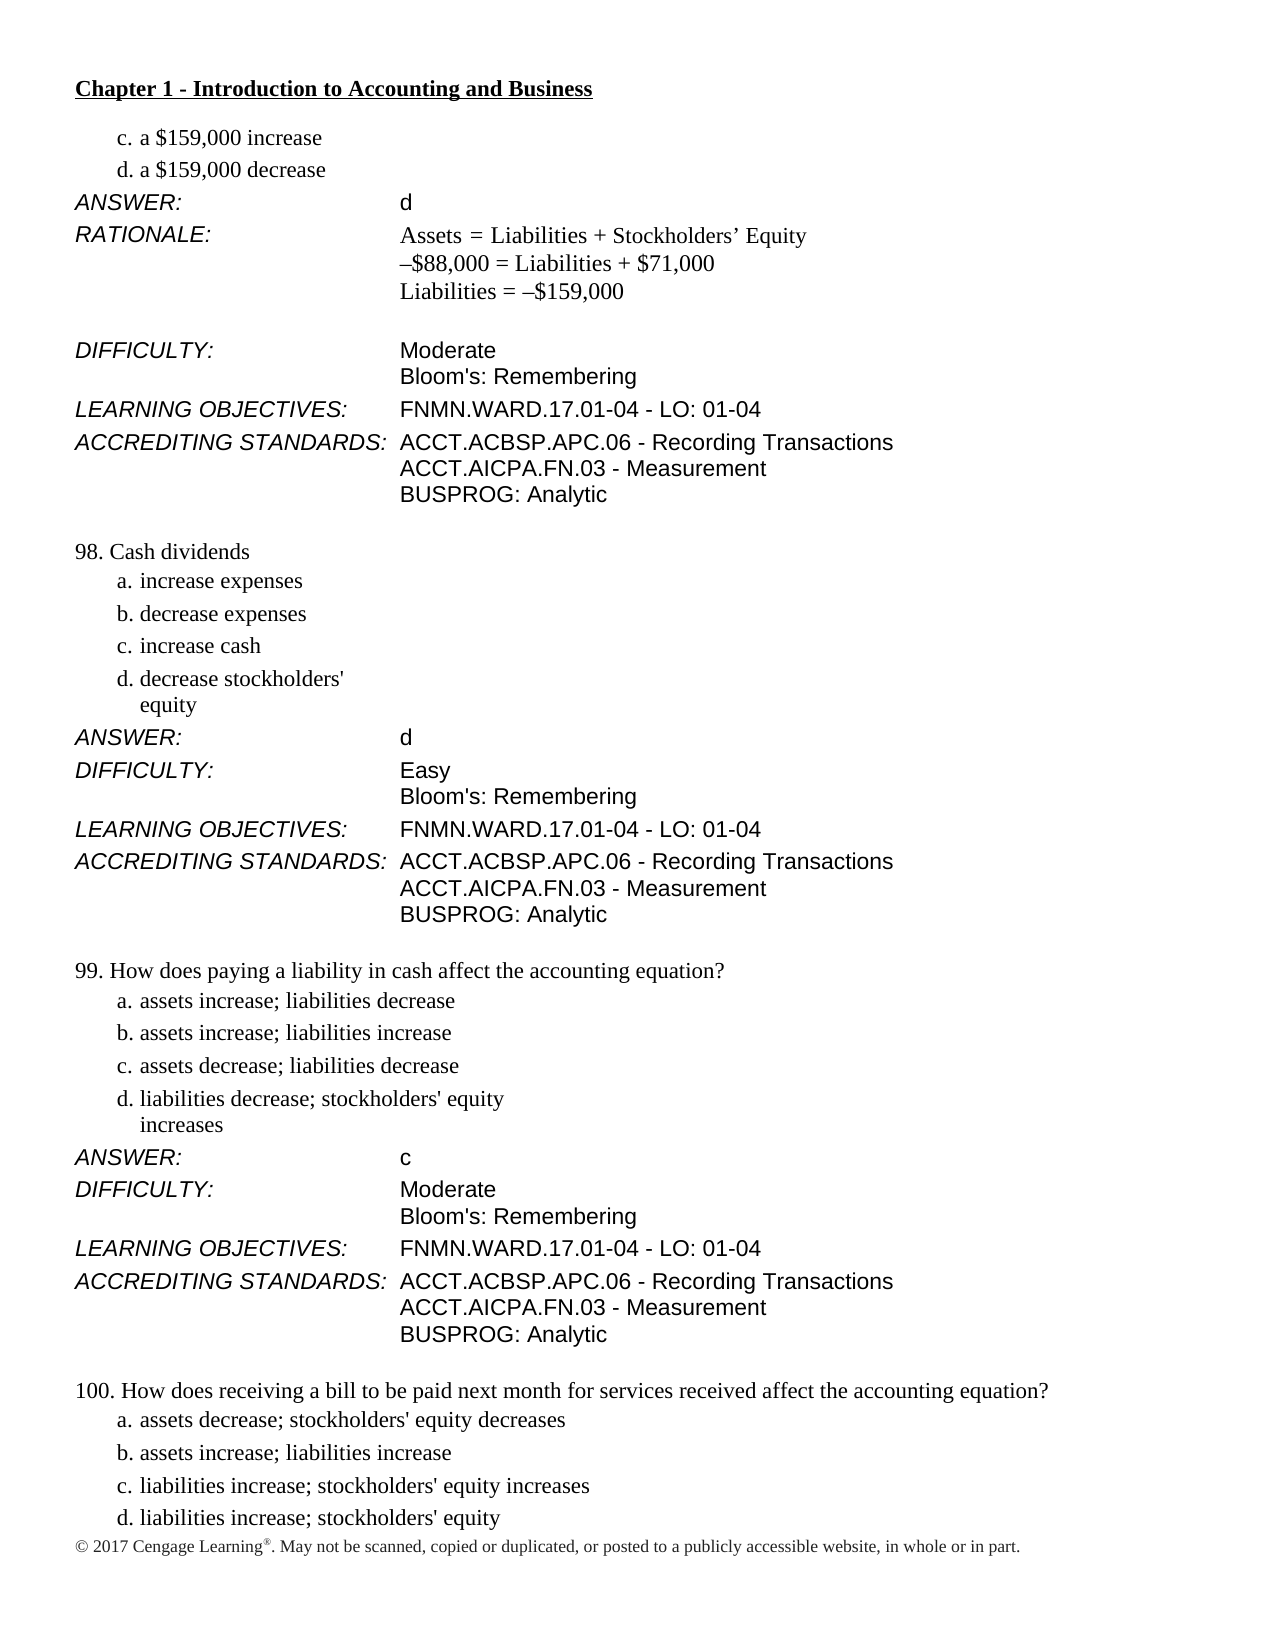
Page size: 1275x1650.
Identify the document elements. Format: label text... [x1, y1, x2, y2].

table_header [75, 1377, 1200, 1534]
table_header 98. Cash dividends [75, 538, 1200, 930]
table_header 99. How does paying a liability in cash affect the accounting equation? [75, 958, 1200, 1350]
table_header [75, 121, 1200, 511]
